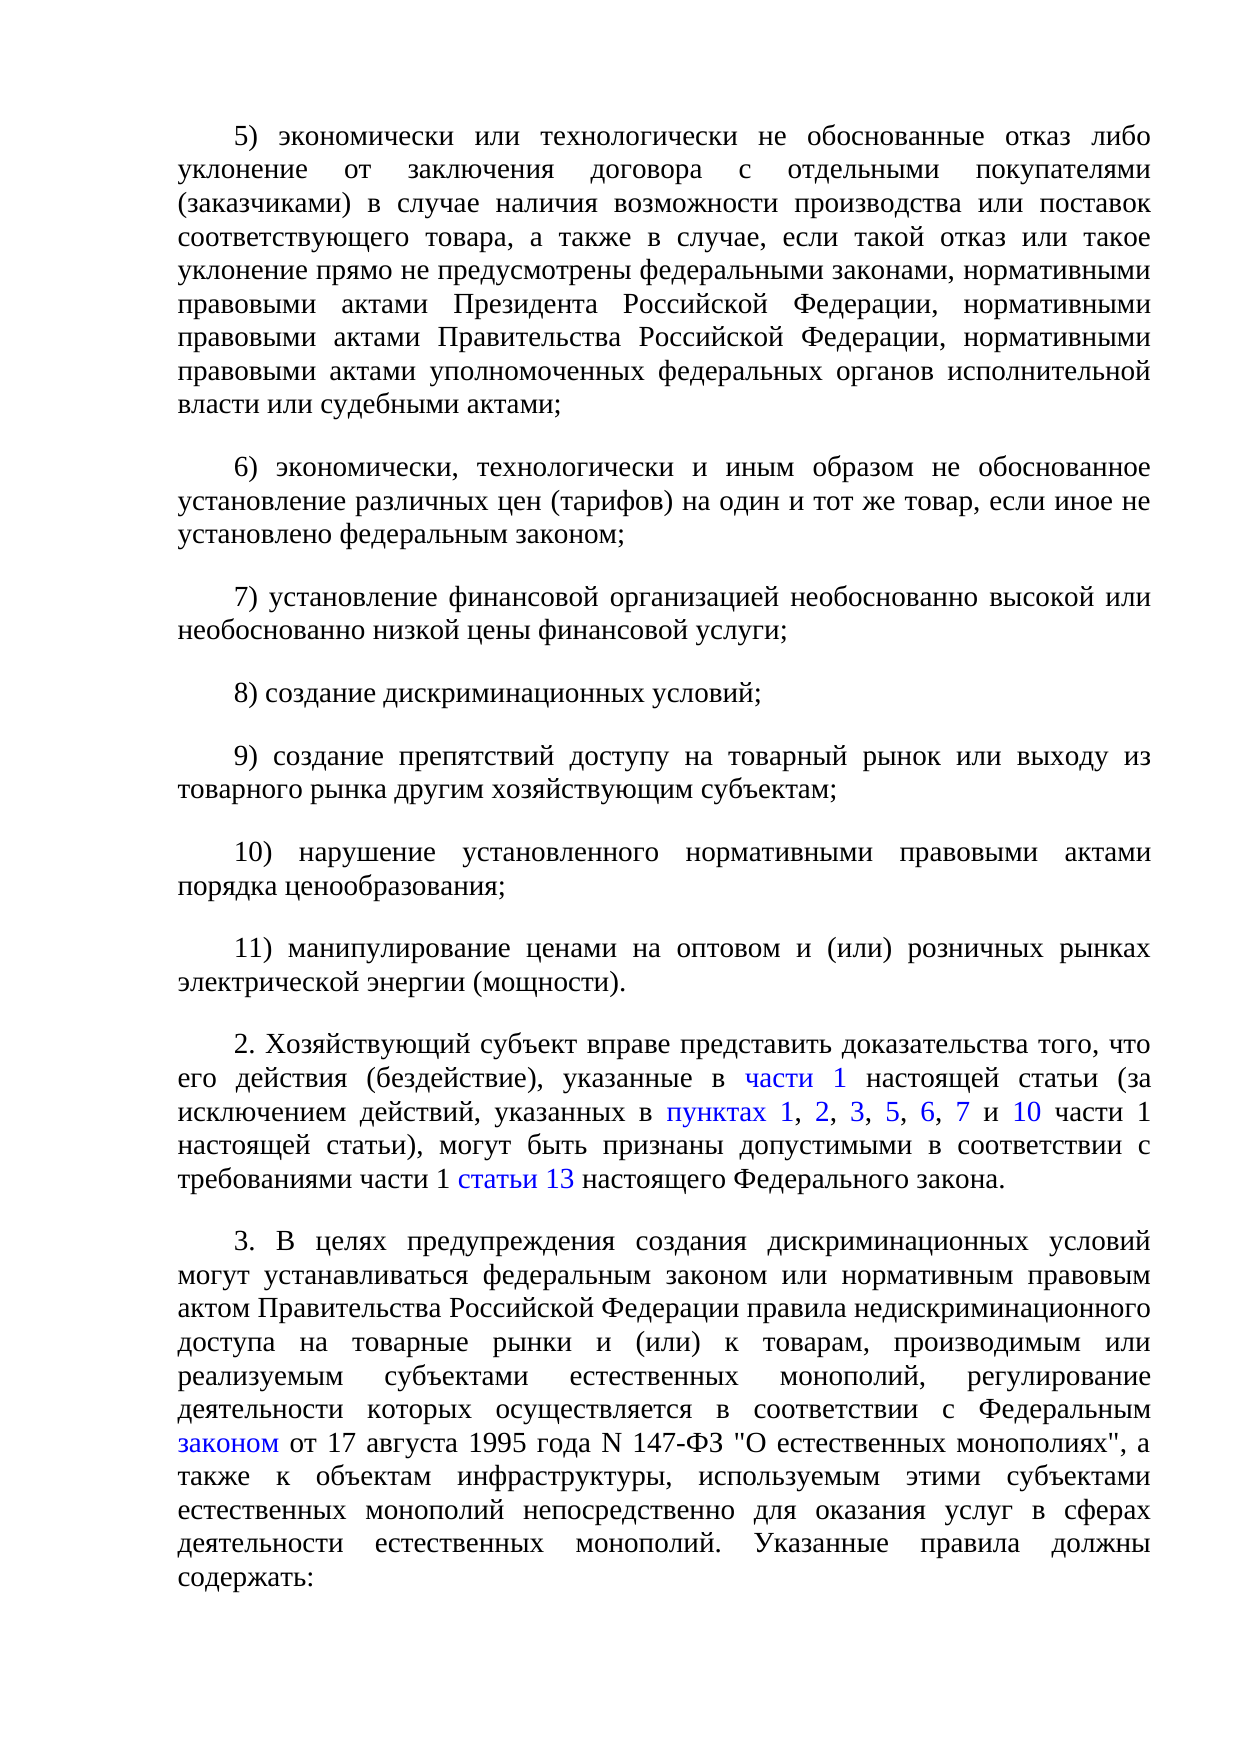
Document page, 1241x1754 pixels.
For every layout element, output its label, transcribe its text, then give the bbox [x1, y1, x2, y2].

text 11) манипулирование ценами на оптовом и (или) розничных рынках электрической энергии (мощности). [177, 930, 1152, 997]
text 9) создание препятствий доступу на товарный рынок или выходу из товарного рынка другим хозяйствующим субъектам; [177, 738, 1152, 805]
text 5) экономически или технологически не обоснованные отказ либо уклонение от заключения договора с отдельными покупателями (заказчиками) в случае наличия возможности производства или поставок соответствующего товара, а также в случае, если такой отказ или такое уклонение прямо не предусмотрены федеральными законами, нормативными правовыми актами Президента Российской Федерации, нормативными правовыми актами Правительства Российской Федерации, нормативными правовыми актами уполномоченных федеральных органов исполнительной власти или судебными актами; [177, 118, 1152, 420]
text 2. Хозяйствующий субъект вправе представить доказательства того, что его действия (бездействие), указанные в части 1 настоящей статьи (за исключением действий, указанных в пунктах 1, 2, 3, 5, 6, 7 и 10 части 1 настоящей статьи), могут быть признаны допустимыми в соответствии с требованиями части 1 статьи 13 настоящего Федерального закона. [177, 1027, 1152, 1194]
text 3. В целях предупреждения создания дискриминационных условий могут устанавливаться федеральным законом или нормативным правовым актом Правительства Российской Федерации правила недискриминационного доступа на товарные рынки и (или) к товарам, производимым или реализуемым субъектами естественных монополий, регулирование деятельности которых осуществляется в соответствии с Федеральным законом от 17 августа 1995 года N 147-ФЗ "О естественных монополиях", а также к объектам инфраструктуры, используемым этими субъектами естественных монополий непосредственно для оказания услуг в сферах деятельности естественных монополий. Указанные правила должны содержать: [177, 1223, 1152, 1592]
text 6) экономически, технологически и иным образом не обоснованное установление различных цен (тарифов) на один и тот же товар, если иное не установлено федеральным законом; [177, 449, 1152, 550]
text 8) создание дискриминационных условий; [177, 675, 1152, 709]
text 7) установление финансовой организацией необоснованно высокой или необоснованно низкой цены финансовой услуги; [177, 579, 1152, 646]
text 10) нарушение установленного нормативными правовыми актами порядка ценообразования; [177, 834, 1152, 901]
